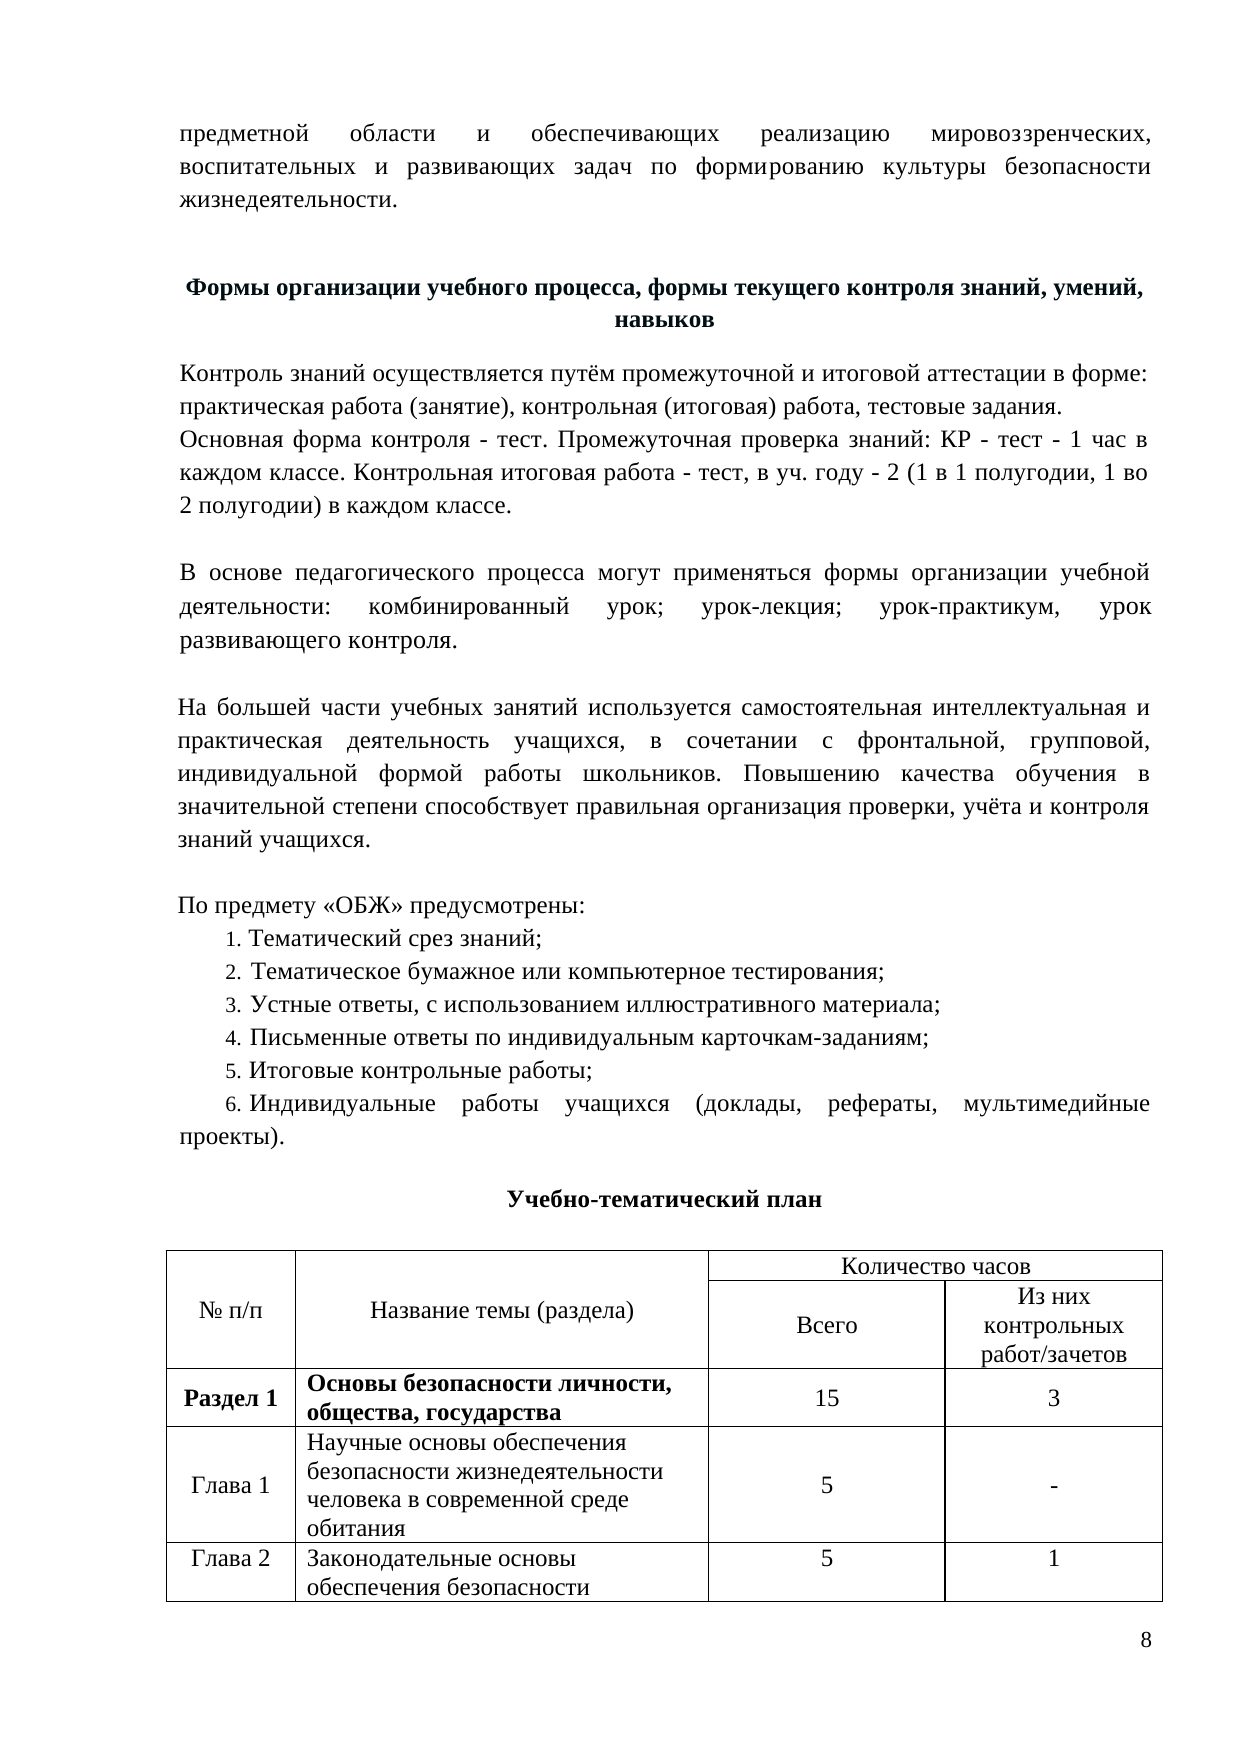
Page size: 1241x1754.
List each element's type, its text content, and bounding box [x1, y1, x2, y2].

table_cell - [946, 1427, 1162, 1542]
text На большей части учебных занятий используется самостоятельная интеллектуальная и практическая деятельность учащихся, в сочетании с фронтальной, групповой, индивидуальной формой работы школьников. Повышению качества обучения в значительной степени способствует правильная организация проверки, учёта и контроля знаний учащихся. [177, 692, 1152, 853]
list Устные ответы, с использованием иллюстративного материала; [179, 989, 1152, 1018]
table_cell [296, 1543, 708, 1601]
text Контроль знаний осуществляется путём промежуточной и итоговой аттестации в форме: практическая работа (занятие), контрольная (итоговая) работа, тестовые задания. [179, 358, 1149, 420]
list Индивидуальные работы учащихся (доклады, рефераты, мультимедийные проекты). [179, 1088, 1152, 1150]
table_header Количество часов [709, 1251, 1162, 1280]
table_header Название темы (раздела) [296, 1251, 708, 1367]
table_cell Основы безопасности личности, общества, государства [296, 1369, 708, 1426]
list Письменные ответы по индивидуальным карточкам-заданиям; [179, 1022, 1152, 1051]
table_cell Всего [709, 1281, 944, 1367]
text Учебно-тематический план [179, 1184, 1149, 1213]
list Тематический срез знаний; [179, 923, 1152, 952]
table_header № п/п [167, 1251, 295, 1367]
table_cell 3 [946, 1369, 1162, 1426]
table_cell 1 [946, 1543, 1162, 1601]
list Тематическое бумажное или компьютерное тестирования; [179, 956, 1152, 985]
text По предмету «ОБЖ» предусмотрены: [177, 890, 1152, 919]
text Формы организации учебного процесса, формы текущего контроля знаний, умений, навыков [177, 272, 1152, 333]
table_cell Из них контрольных работ/зачетов [946, 1281, 1162, 1367]
list Итоговые контрольные работы; [179, 1055, 1152, 1084]
table_cell Глава 1 [167, 1427, 295, 1542]
table_cell 15 [709, 1369, 944, 1426]
text Основная форма контроля - тест. Промежуточная проверка знаний: КР - тест - 1 час в каждом классе. Контрольная итоговая работа - тест, в уч. году - 2 (1 в 1 полугодии, 1 во 2 полугодии) в каждом классе. [179, 424, 1149, 519]
table_cell Раздел 1 [167, 1369, 295, 1426]
table_cell Глава 2 [167, 1543, 295, 1601]
table_cell 5 [709, 1543, 944, 1601]
table_cell 5 [709, 1427, 944, 1542]
text В основе педагогического процесса могут применяться формы организации учебной деятельности: комбинированный урок; урок-лекция; урок-практикум, урок развивающего контроля. [179, 557, 1152, 654]
table_cell Научные основы обеспечения безопасности жизнедеятельности человека в современной среде обитания [296, 1427, 708, 1542]
